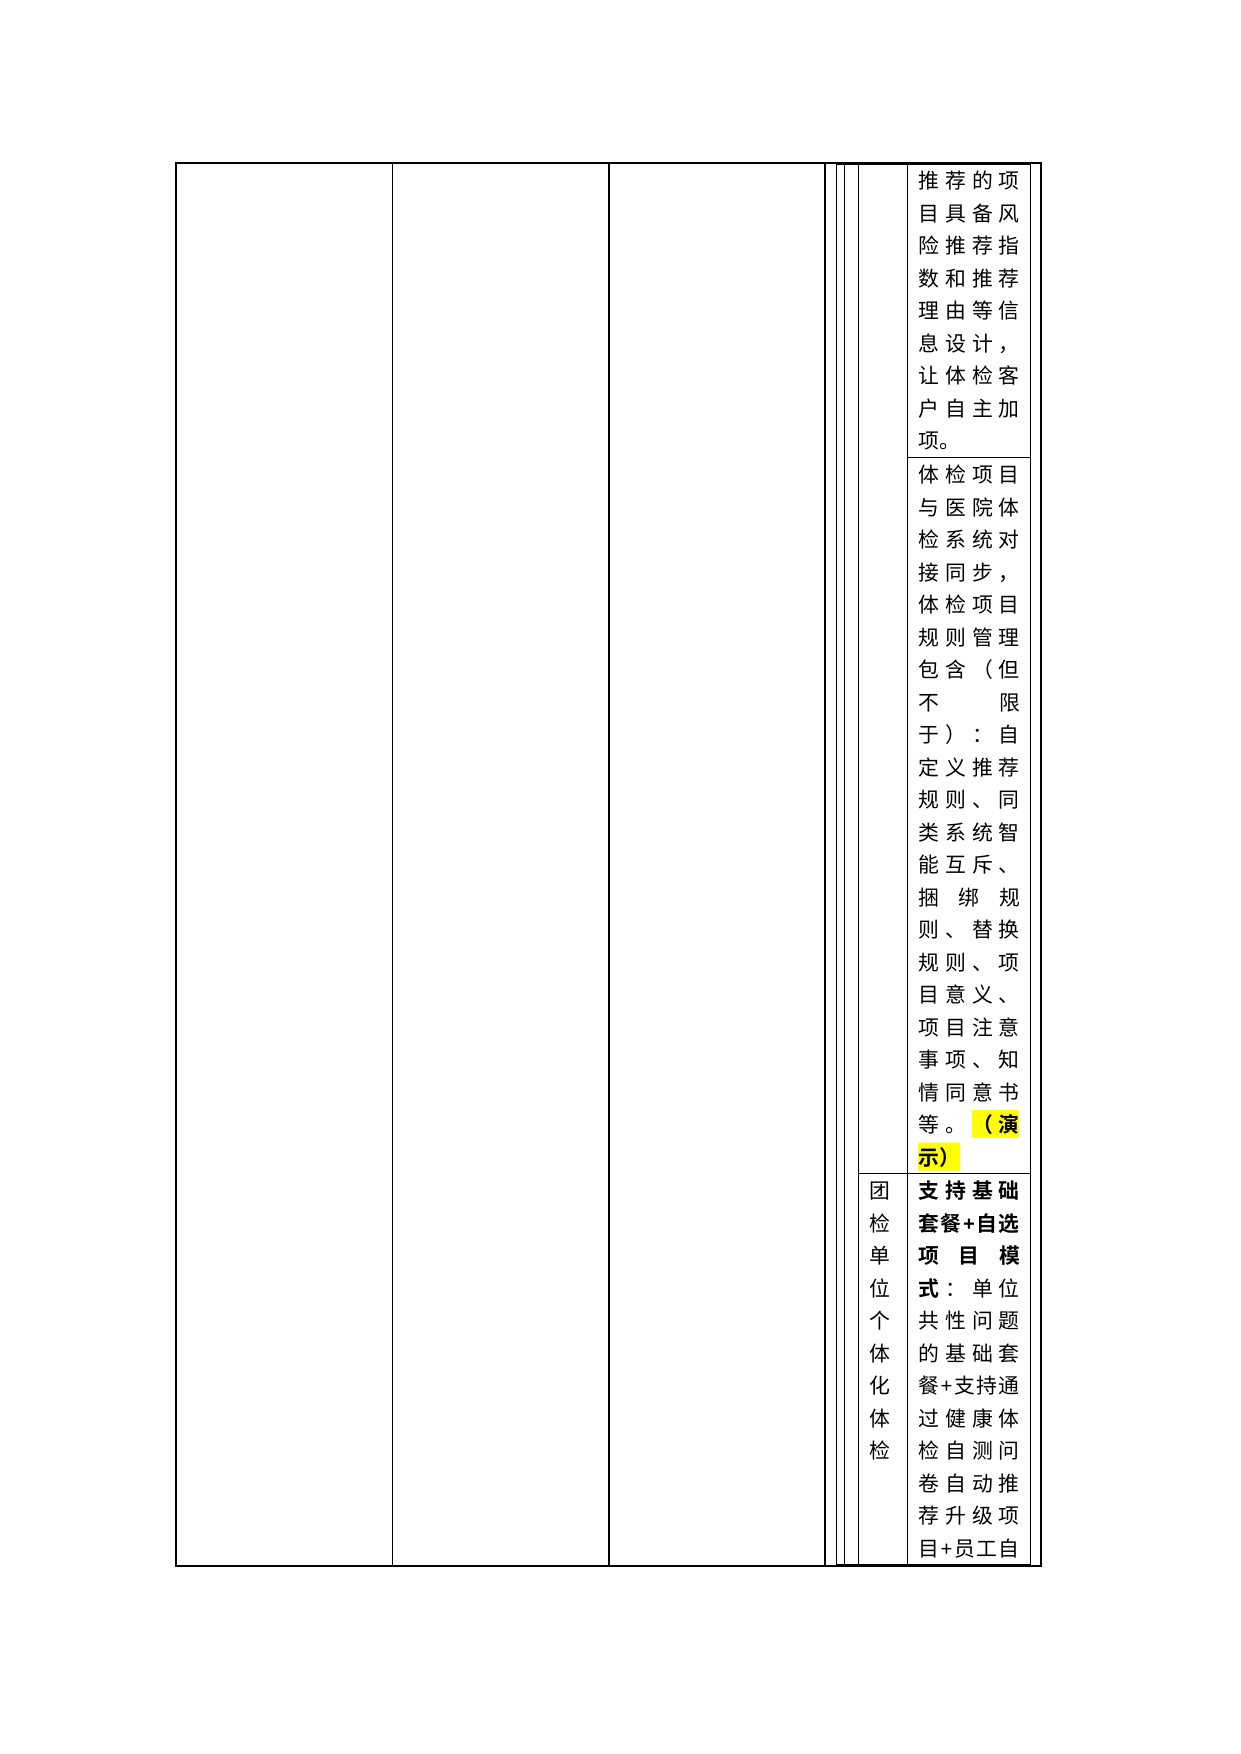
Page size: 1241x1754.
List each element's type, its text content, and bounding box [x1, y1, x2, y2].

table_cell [908, 1174, 1030, 1564]
table_cell 1 [393, 164, 608, 1565]
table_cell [859, 1174, 907, 1564]
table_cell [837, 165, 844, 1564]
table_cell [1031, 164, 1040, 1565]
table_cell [845, 165, 858, 1564]
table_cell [908, 165, 1030, 457]
table_cell [177, 164, 392, 1565]
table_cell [859, 165, 907, 1173]
table_cell [610, 164, 824, 1565]
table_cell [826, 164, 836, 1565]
